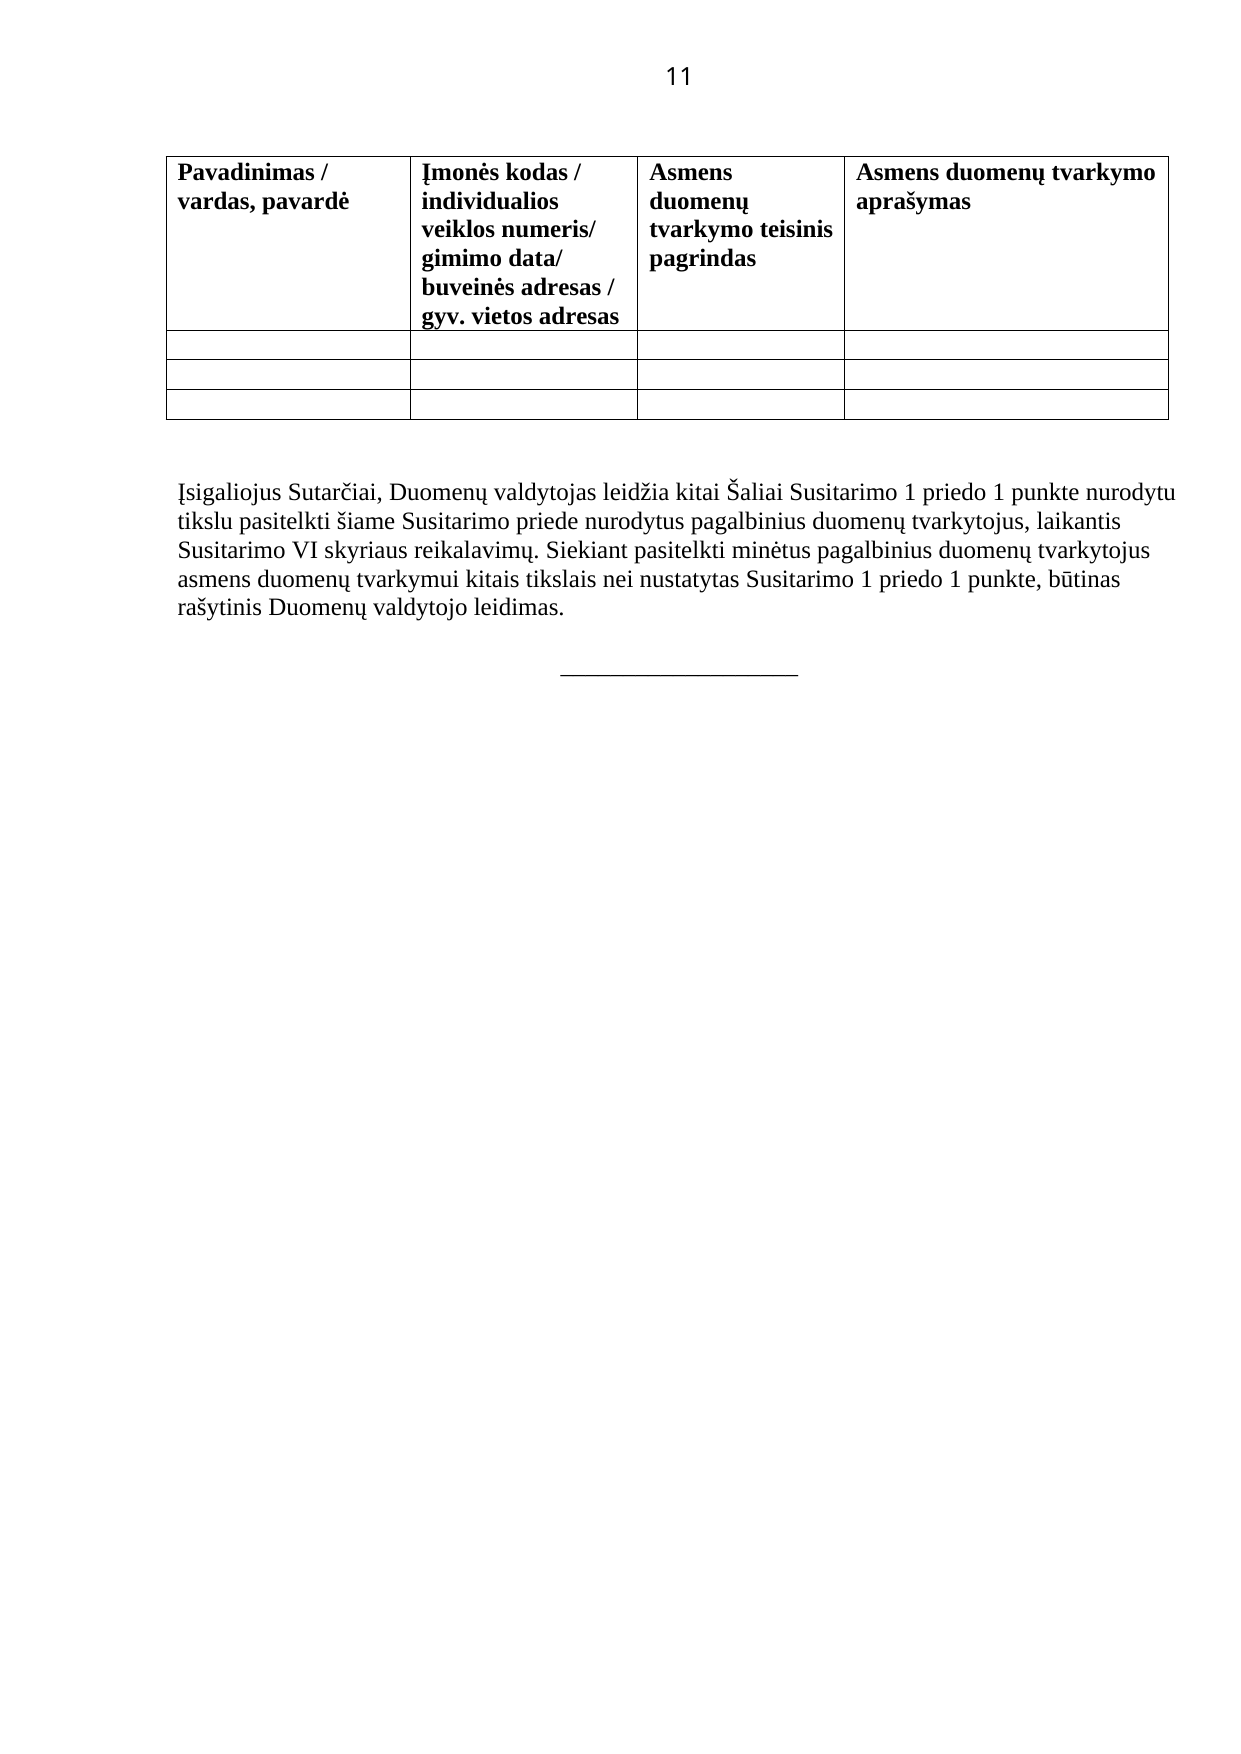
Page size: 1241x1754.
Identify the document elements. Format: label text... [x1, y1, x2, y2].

table_cell [167, 390, 410, 419]
table_cell [638, 360, 844, 389]
table_cell [638, 390, 844, 419]
table_cell [167, 331, 410, 359]
table_header Pavadinimas / vardas, pavardė [167, 157, 410, 329]
table_cell [845, 331, 1168, 359]
table_cell [411, 360, 637, 389]
table_header Asmens duomenų tvarkymo teisinis pagrindas [638, 157, 844, 329]
table_cell [845, 390, 1168, 419]
table_cell [845, 360, 1168, 389]
table_cell [167, 360, 410, 389]
table_cell [411, 390, 637, 419]
table_header Asmens duomenų tvarkymo aprašymas [845, 157, 1168, 329]
table_cell [638, 331, 844, 359]
text ___________________ [177, 650, 1181, 679]
text Įsigaliojus Sutarčiai, Duomenų valdytojas leidžia kitai Šaliai Susitarimo 1 priedo 1 punkte nurodytu tikslu pasitelkti šiame Susitarimo priede nurodytus pagalbinius duomenų tvarkytojus, laikantis Susitarimo VI skyriaus reikalavimų. Siekiant pasitelkti minėtus pagalbinius duomenų tvarkytojus asmens duomenų tvarkymui kitais tikslais nei nustatytas Susitarimo 1 priedo 1 punkte, būtinas rašytinis Duomenų valdytojo leidimas. [177, 477, 1181, 621]
table_header Įmonės kodas / individualios veiklos numeris/ gimimo data/ buveinės adresas / gyv. vietos adresas [411, 157, 637, 329]
table_cell [411, 331, 637, 359]
